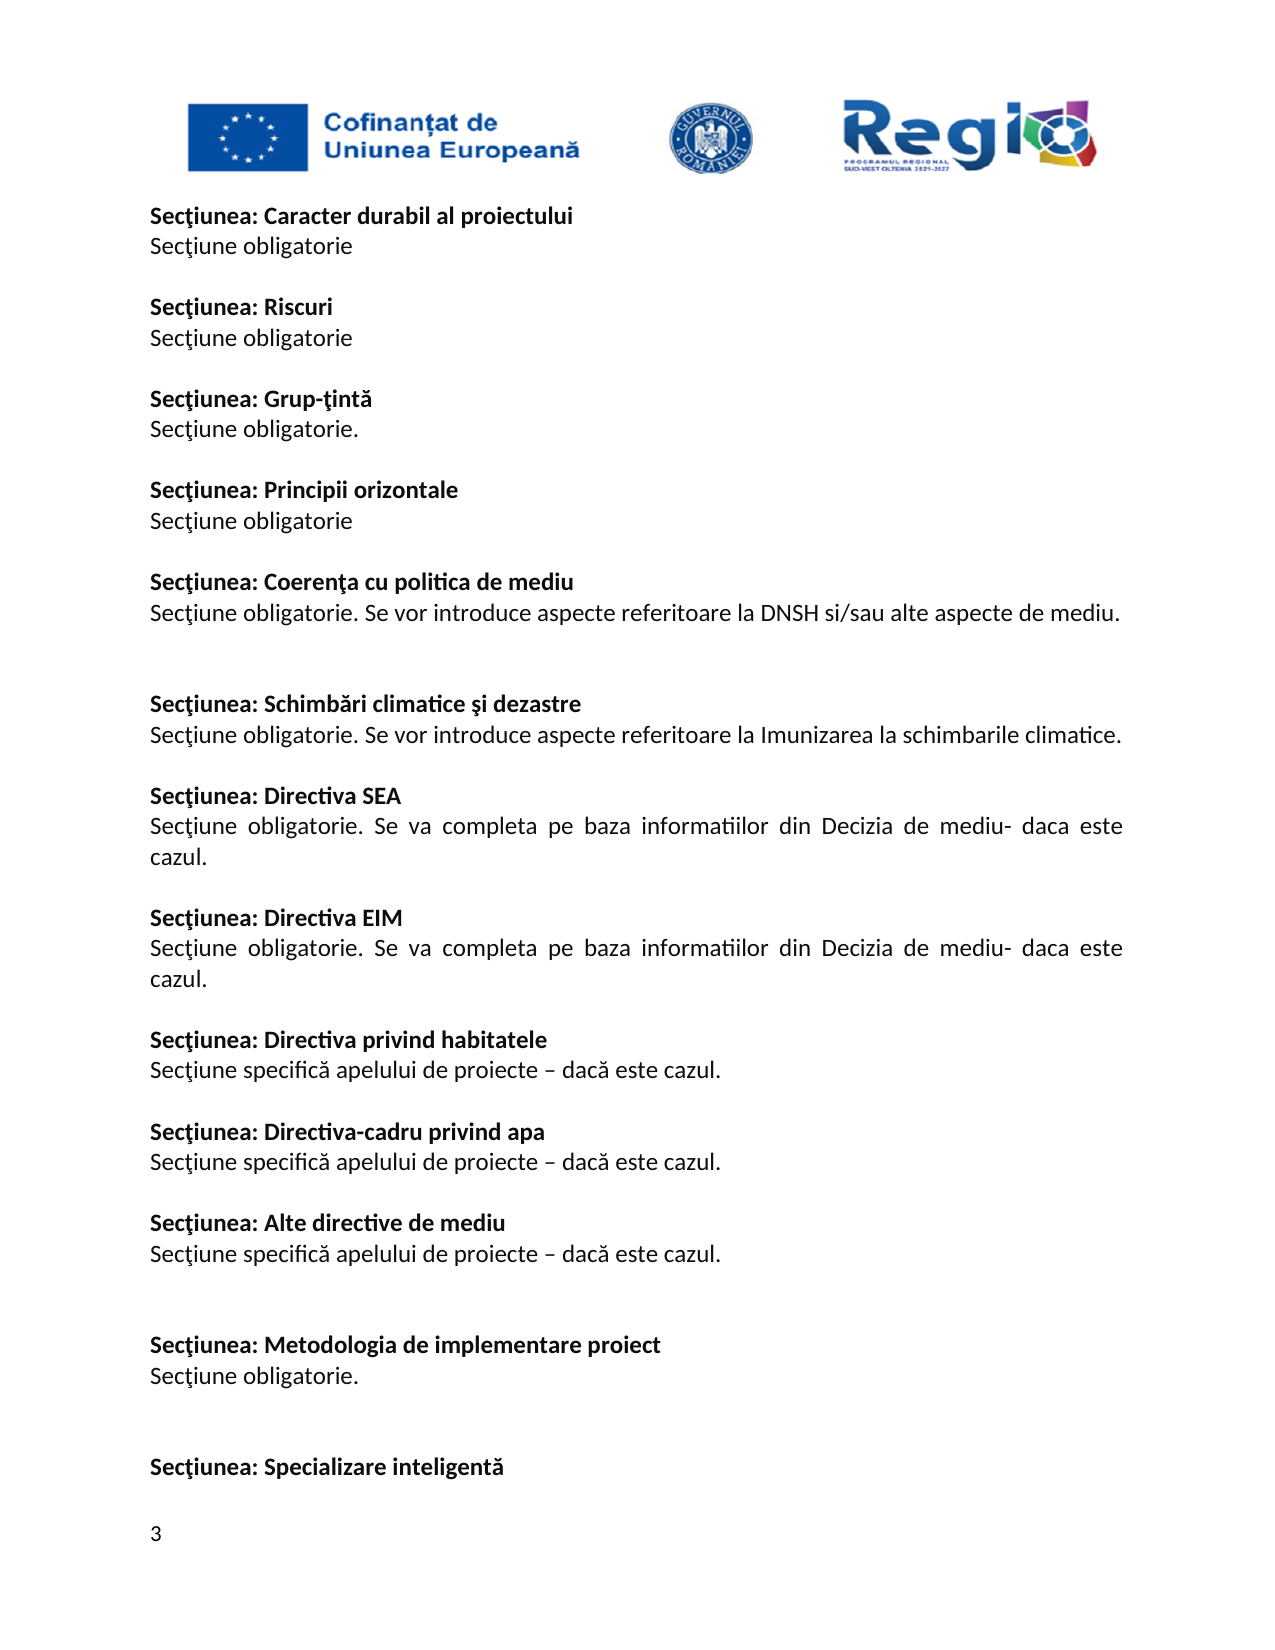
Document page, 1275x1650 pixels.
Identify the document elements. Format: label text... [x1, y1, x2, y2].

text Secţiunea: Directiva SEA [150, 780, 1125, 810]
text Secţiunea: Principii orizontale [150, 475, 1125, 505]
text Secţiunea: Specializare inteligentă [150, 1451, 1125, 1482]
text Secţiune obligatorie. Se vor introduce aspecte referitoare la Imunizarea la schimbarile climatice. [150, 719, 1125, 749]
text Secţiune obligatorie. Se va completa pe baza informatiilor din Decizia de mediu- daca este cazul. [150, 810, 1125, 871]
text Secţiunea: Riscuri [150, 292, 1125, 322]
text Secţiunea: Metodologia de implementare proiect [150, 1329, 1125, 1360]
text Secţiune obligatorie. [150, 1360, 1125, 1390]
text Secţiunea: Schimbări climatice şi dezastre [150, 688, 1125, 719]
text Secţiune obligatorie. Se vor introduce aspecte referitoare la DNSH si/sau alte aspecte de mediu. [150, 597, 1125, 627]
text Secţiunea: Directiva-cadru privind apa [150, 1116, 1125, 1146]
text Secţiune specifică apelului de proiecte – dacă este cazul. [150, 1054, 1125, 1085]
text Secţiune specifică apelului de proiecte – dacă este cazul. [150, 1238, 1125, 1268]
text Secţiunea: Directiva privind habitatele [150, 1024, 1125, 1054]
text Secţiunea: Alte directive de mediu [150, 1207, 1125, 1238]
text Secţiunea: Directiva EIM [150, 902, 1125, 932]
text Secţiunea: Coerenţa cu politica de mediu [150, 566, 1125, 597]
text Secţiune obligatorie. [150, 414, 1125, 444]
text Secţiunea: Grup-ţintă [150, 383, 1125, 414]
text Secţiune obligatorie [150, 231, 1125, 261]
text Secţiunea: Caracter durabil al proiectului [150, 200, 1125, 231]
text Secţiune specifică apelului de proiecte – dacă este cazul. [150, 1146, 1125, 1177]
text Secţiune obligatorie [150, 505, 1125, 536]
picture [150, 75, 1127, 200]
text Secţiune obligatorie [150, 322, 1125, 353]
text Secţiune obligatorie. Se va completa pe baza informatiilor din Decizia de mediu- daca este cazul. [150, 932, 1125, 993]
